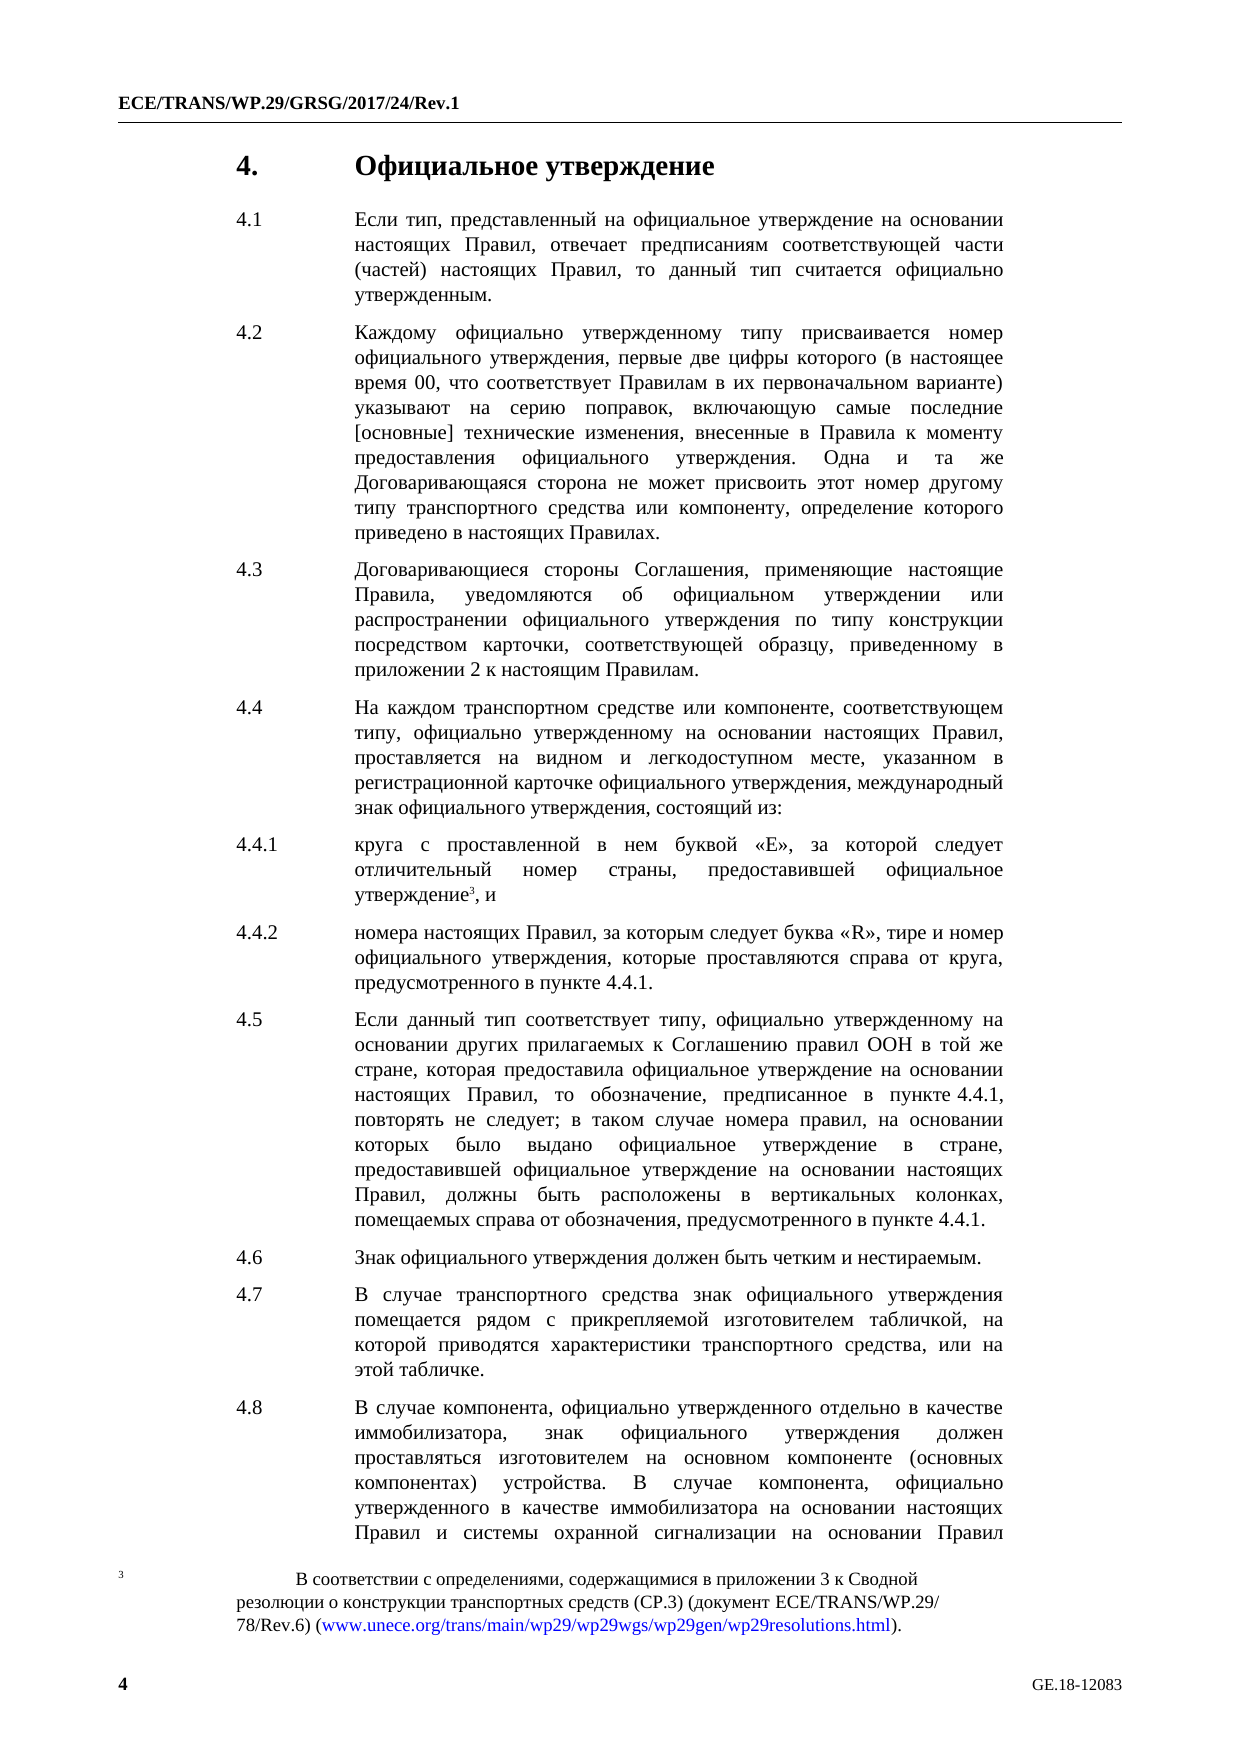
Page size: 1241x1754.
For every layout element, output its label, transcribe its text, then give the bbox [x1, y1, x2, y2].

text 4.6 Знак официального утверждения должен быть четким и нестираемым. [236, 1244, 1004, 1269]
text 4.4.1 круга с проставленной в нем буквой «E», за которой следует отличительный номер страны, предоставившей официальное утверждение, и [236, 831, 1004, 906]
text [236, 1394, 1004, 1544]
text 4.7 В случае транспортного средства знак официального утверждения помещается рядом с прикрепляемой изготовителем табличкой, на которой приводятся характеристики транспортного средства, или на этой табличке. [236, 1281, 1004, 1381]
text 4.3 Договаривающиеся стороны Соглашения, применяющие настоящие Правила, уведомляются об официальном утверждении или распространении официального утверждения по типу конструкции посредством карточки, соответствующей образцу, приведенному в приложении 2 к настоящим Правилам. [236, 556, 1004, 681]
text 4.1 Если тип, представленный на официальное утверждение на основании настоящих Правил, отвечает предписаниям соответствующей части (частей) настоящих Правил, то данный тип считается официально утвержденным. [236, 206, 1004, 306]
text 4.4.2 номера настоящих Правил, за которым следует буква «R», тире и номер официального утверждения, которые проставляются справа от круга, предусмотренного в пункте 4.4.1. [236, 919, 1004, 994]
text 4.2 Каждому официально утвержденному типу присваивается номер официального утверждения, первые две цифры которого (в настоящее время 00, что соответствует Правилам в их первоначальном варианте) указывают на серию поправок, включающую самые последние [основные] технические изменения, внесенные в Правила к моменту предоставления официального утверждения. Одна и та же Договаривающаяся сторона не может присвоить этот номер другому типу транспортного средства или компоненту, определение которого приведено в настоящих Правилах. [236, 319, 1004, 544]
text 4.4 На каждом транспортном средстве или компоненте, соответствующем типу, официально утвержденному на основании настоящих Правил, проставляется на видном и легкодоступном месте, указанном в регистрационной карточке официального утверждения, международный знак официального утверждения, состоящий из: [236, 694, 1004, 819]
text 4.5 Если данный тип соответствует типу, официально утвержденному на основании других прилагаемых к Соглашению правил ООН в той же стране, которая предоставила официальное утверждение на основании настоящих Правил, то обозначение, предписанное в пункте 4.4.1, повторять не следует; в таком случае номера правил, на основании которых было выдано официальное утверждение в стране, предоставившей официальное утверждение на основании настоящих Правил, должны быть расположены в вертикальных колонках, помещаемых справа от обозначения, предусмотренного в пункте 4.4.1. [236, 1006, 1004, 1231]
text 4. Официальное утверждение [236, 148, 1004, 181]
